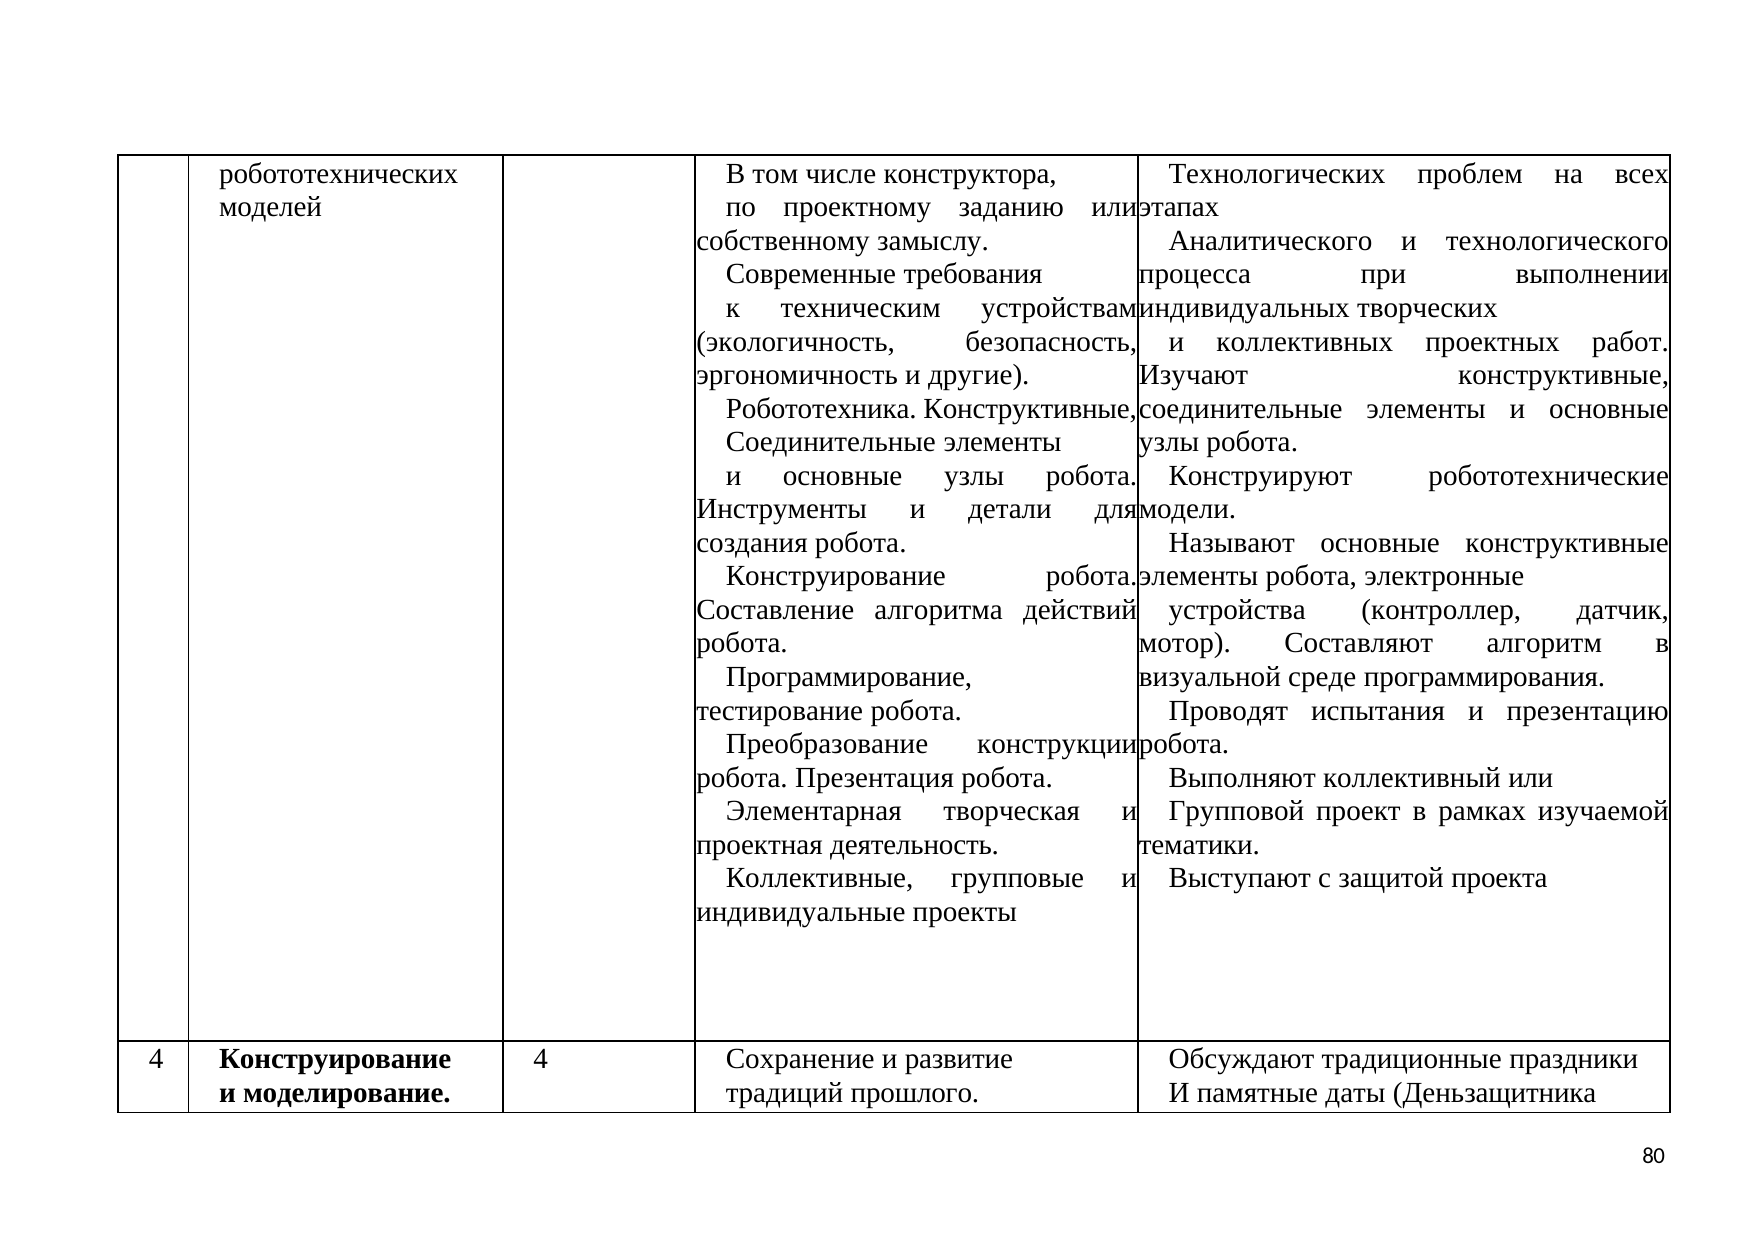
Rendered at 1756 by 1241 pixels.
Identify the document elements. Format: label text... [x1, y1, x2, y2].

table_cell 4 [119, 1042, 188, 1112]
table_cell 4 [504, 1042, 694, 1112]
table_header робототехнических моделей [189, 156, 502, 1040]
table_header В том числе конструктора, по проектному заданию или собственному замыслу. Современные требования к техническим устройствам (экологичность, безопасность, эргономичность и другие). Робототехника. Конструктивные, Соединительные элементы и основные узлы робота. Инструменты и детали для создания робота. Конструирование робота. Составление алгоритма действий робота. Программирование, тестирование робота. Преобразование конструкции робота. Презентация робота. Элементарная творческая и проектная деятельность. Коллективные, групповые и индивидуальные проекты [696, 156, 1137, 1040]
table_header [119, 156, 188, 1040]
table_cell Обсуждают традиционные праздники И памятные даты (Деньзащитника [1139, 1042, 1669, 1112]
table_header [504, 156, 694, 1040]
table_cell Сохранение и развитие традиций прошлого. [696, 1042, 1137, 1112]
table_cell Конструирование и моделирование. [189, 1042, 502, 1112]
table_header Технологических проблем на всех этапах Аналитического и технологического процесса при выполнении индивидуальных творческих и коллективных проектных работ. Изучают конструктивные, соединительные элементы и основные узлы робота. Конструируют робототехнические модели. Называют основные конструктивные элементы робота, электронные устройства (контроллер, датчик, мотор). Составляют алгоритм в визуальной среде программирования. Проводят испытания и презентацию робота. Выполняют коллективный или Групповой проект в рамках изучаемой тематики. Выступают с защитой проекта [1139, 156, 1669, 1040]
